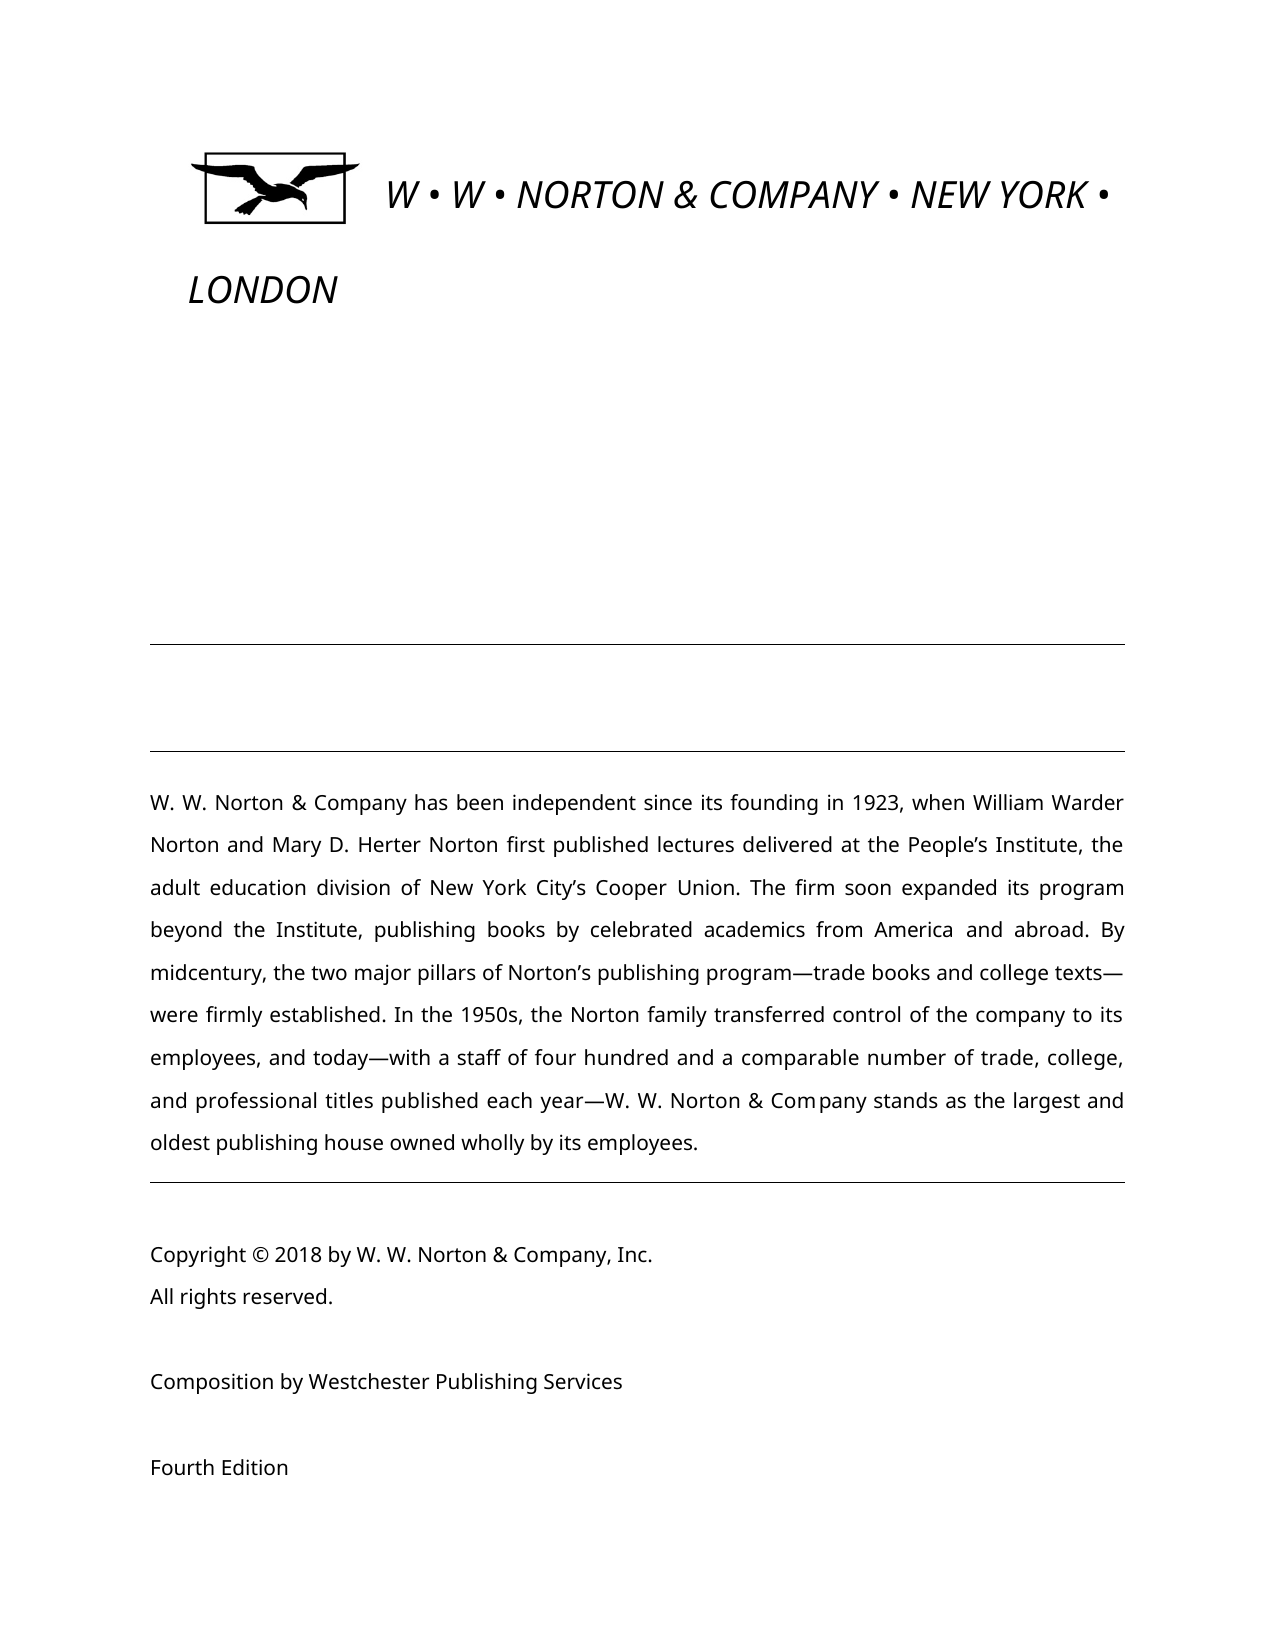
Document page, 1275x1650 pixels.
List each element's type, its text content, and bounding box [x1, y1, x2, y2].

text Fourth Edition [150, 1453, 1125, 1481]
text Copyright © 2018 by W. W. Norton & Company, Inc. [150, 1240, 1125, 1268]
text W • W • NORTON & COMPANY • NEW YORK • LONDON [187, 150, 1125, 314]
text W. W. Norton & Company has been independent since its founding in 1923, when William Warder Norton and Mary D. Herter Norton first published lectures delivered at the People’s Institute, the adult education division of New York City’s Cooper Union. The firm soon expanded its program beyond the Institute, publishing books by celebrated academics from America and abroad. By midcentury, the two major pillars of Norton’s publishing program—trade books and college texts—were firmly established. In the 1950s, the Norton family transferred control of the company to its employees, and today—with a staff of four hundred and a comparable number of trade, college, and professional titles published each year—W. W. Norton & Company stands as the largest and oldest publishing house owned wholly by its employees. [150, 752, 1125, 1182]
text Composition by Westchester Publishing Services [150, 1367, 1125, 1396]
text All rights reserved. [150, 1282, 1125, 1311]
picture [187, 150, 363, 227]
